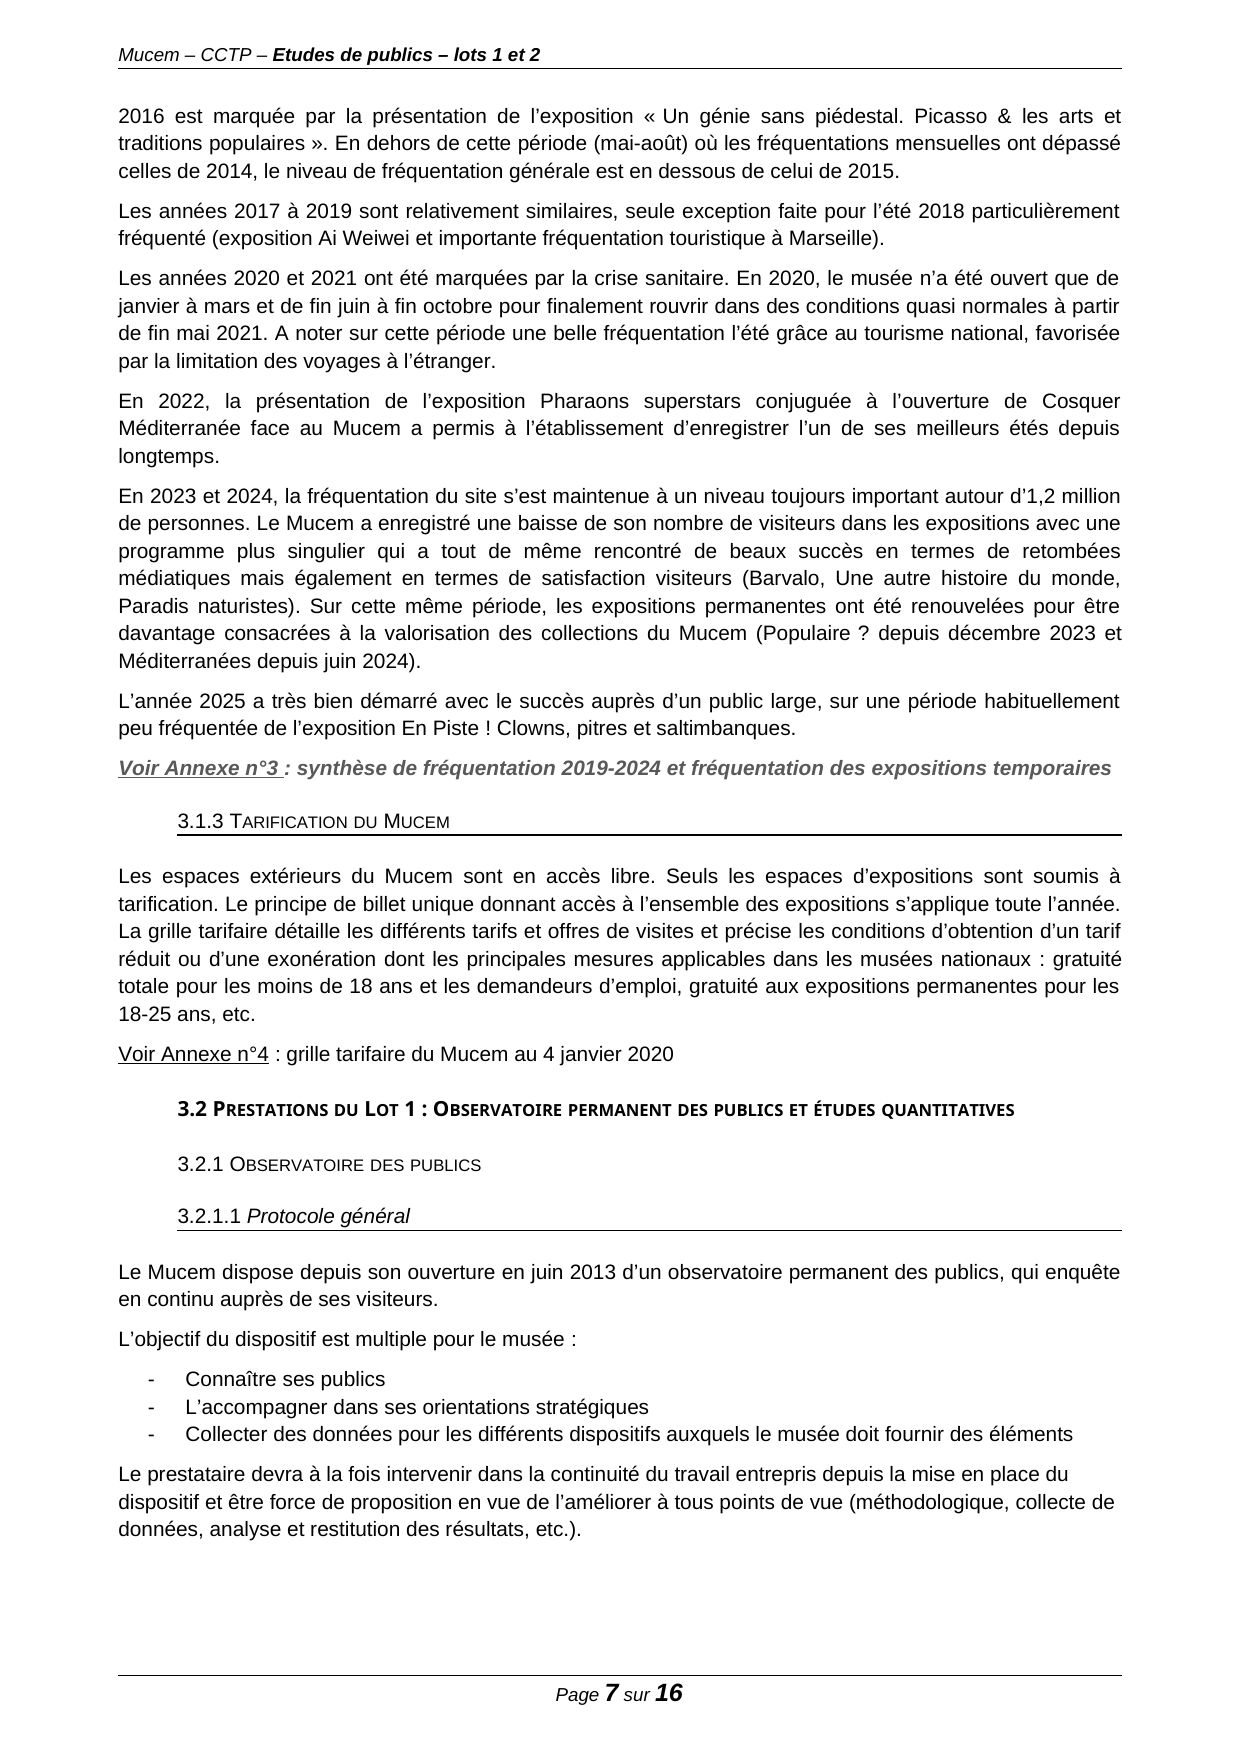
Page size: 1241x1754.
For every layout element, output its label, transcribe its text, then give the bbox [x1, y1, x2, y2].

text En 2023 et 2024, la fréquentation du site s’est maintenue à un niveau toujours important autour d’1,2 million de personnes. Le Mucem a enregistré une baisse de son nombre de visiteurs dans les expositions avec une programme plus singulier qui a tout de même rencontré de beaux succès en termes de retombées médiatiques mais également en termes de satisfaction visiteurs (Barvalo, Une autre histoire du monde, Paradis naturistes). Sur cette même période, les expositions permanentes ont été renouvelées pour être davantage consacrées à la valorisation des collections du Mucem (Populaire ? depuis décembre 2023 et Méditerranées depuis juin 2024). [118, 483, 1122, 672]
text Voir Annexe n°3 : synthèse de fréquentation 2019-2024 et fréquentation des expositions temporaires [118, 756, 1122, 780]
text Les années 2020 et 2021 ont été marquées par la crise sanitaire. En 2020, le musée n’a été ouvert que de janvier à mars et de fin juin à fin octobre pour finalement rouvrir dans des conditions quasi normales à partir de fin mai 2021. A noter sur cette période une belle fréquentation l’été grâce au tourisme national, favorisée par la limitation des voyages à l’étranger. [118, 266, 1122, 372]
text Le Mucem dispose depuis son ouverture en juin 2013 d’un observatoire permanent des publics, qui enquête en continu auprès de ses visiteurs. [118, 1260, 1122, 1311]
text L’objectif du dispositif est multiple pour le musée : [118, 1327, 1122, 1351]
subtitle Protocole général [177, 1204, 1122, 1230]
subtitle Observatoire des publics [177, 1152, 1122, 1176]
list Collecter des données pour les différents dispositifs auxquels le musée doit fournir des éléments [148, 1422, 1122, 1446]
text L’année 2025 a très bien démarré avec le succès auprès d’un public large, sur une période habituellement peu fréquentée de l’exposition En Piste ! Clowns, pitres et saltimbanques. [118, 688, 1122, 740]
text Voir Annexe n°4 : grille tarifaire du Mucem au 4 janvier 2020 [118, 1042, 1122, 1066]
subtitle Tarification du Mucem [177, 808, 1122, 834]
list L’accompagner dans ses orientations stratégiques [148, 1395, 1122, 1419]
text Les espaces extérieurs du Mucem sont en accès libre. Seuls les espaces d’expositions sont soumis à tarification. Le principe de billet unique donnant accès à l’ensemble des expositions s’applique toute l’année. La grille tarifaire détaille les différents tarifs et offres de visites et précise les conditions d’obtention d’un tarif réduit ou d’une exonération dont les principales mesures applicables dans les musées nationaux : gratuité totale pour les moins de 18 ans et les demandeurs d’emploi, gratuité aux expositions permanentes pour les 18-25 ans, etc. [118, 864, 1122, 1026]
subtitle Prestations du Lot 1 : Observatoire permanent des publics et études quantitatives [177, 1094, 1122, 1122]
text Les années 2017 à 2019 sont relativement similaires, seule exception faite pour l’été 2018 particulièrement fréquenté (exposition Ai Weiwei et importante fréquentation touristique à Marseille). [118, 198, 1122, 250]
list Connaître ses publics [148, 1367, 1122, 1391]
text En 2022, la présentation de l’exposition Pharaons superstars conjuguée à l’ouverture de Cosquer Méditerranée face au Mucem a permis à l’établissement d’enregistrer l’un de ses meilleurs étés depuis longtemps. [118, 388, 1122, 467]
text Le prestataire devra à la fois intervenir dans la continuité du travail entrepris depuis la mise en place du dispositif et être force de proposition en vue de l’améliorer à tous points de vue (méthodologique, collecte de données, analyse et restitution des résultats, etc.). [118, 1462, 1122, 1541]
text 2016 est marquée par la présentation de l’exposition « Un génie sans piédestal. Picasso & les arts et traditions populaires ». En dehors de cette période (mai-août) où les fréquentations mensuelles ont dépassé celles de 2014, le niveau de fréquentation générale est en dessous de celui de 2015. [118, 103, 1122, 182]
